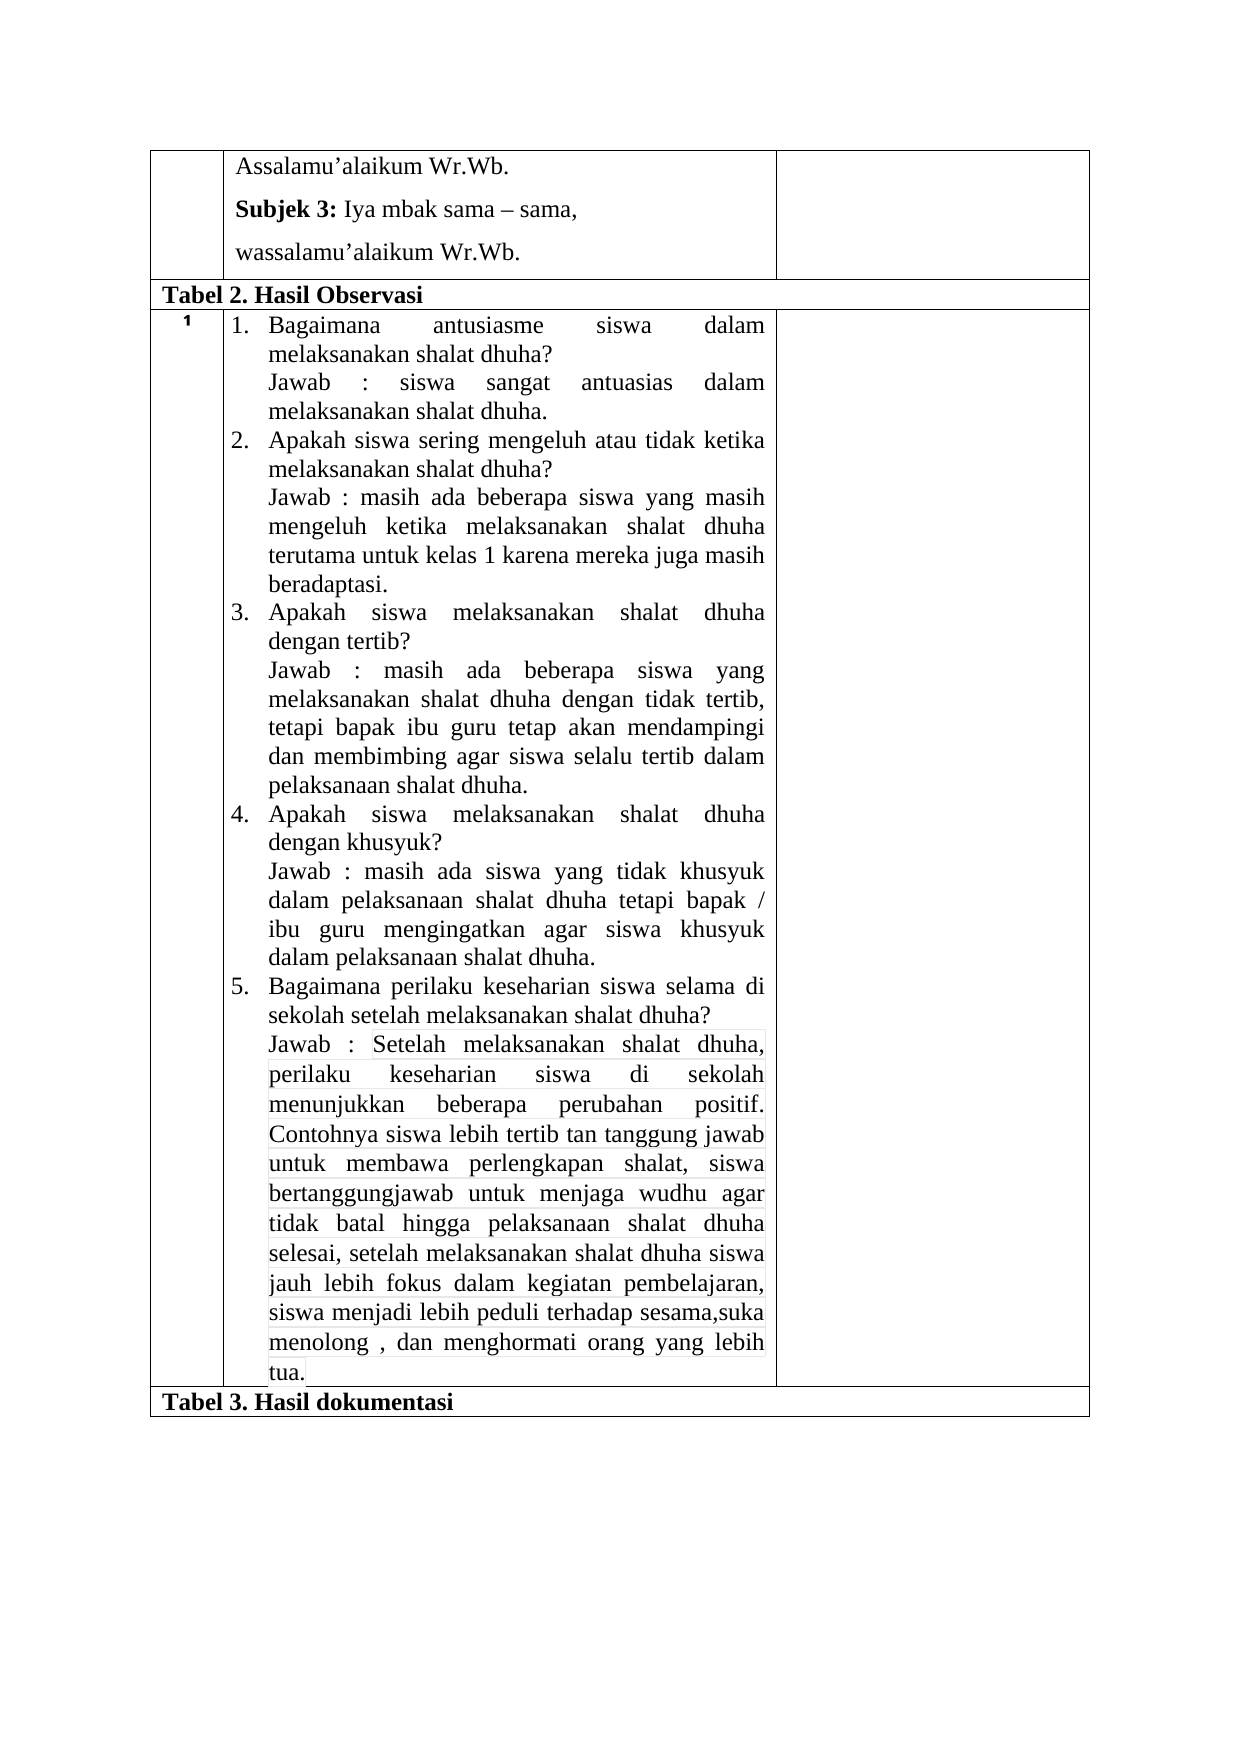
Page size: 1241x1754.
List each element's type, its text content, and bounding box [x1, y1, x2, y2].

table_cell Bagaimana antusiasme siswa dalam melaksanakan shalat dhuha? Jawab : siswa sangat antuasias dalam melaksanakan shalat dhuha. Apakah siswa sering mengeluh atau tidak ketika melaksanakan shalat dhuha? Jawab : masih ada beberapa siswa yang masih mengeluh ketika melaksanakan shalat dhuha terutama untuk kelas 1 karena mereka juga masih beradaptasi. Apakah siswa melaksanakan shalat dhuha dengan tertib? Jawab : masih ada beberapa siswa yang melaksanakan shalat dhuha dengan tidak tertib, tetapi bapak ibu guru tetap akan mendampingi dan membimbing agar siswa selalu tertib dalam pelaksanaan shalat dhuha. Apakah siswa melaksanakan shalat dhuha dengan khusyuk? Jawab : masih ada siswa yang tidak khusyuk dalam pelaksanaan shalat dhuha tetapi bapak / ibu guru mengingatkan agar siswa khusyuk dalam pelaksanaan shalat dhuha. Bagaimana perilaku keseharian siswa selama di sekolah setelah melaksanakan shalat dhuha? Jawab : Setelah melaksanakan shalat dhuha, perilaku keseharian siswa di sekolah menunjukkan beberapa perubahan positif. Contohnya siswa lebih tertib tan tanggung jawab untuk membawa perlengkapan shalat, siswa bertanggungjawab untuk menjaga wudhu agar tidak batal hingga pelaksanaan shalat dhuha selesai, setelah melaksanakan shalat dhuha siswa jauh lebih fokus dalam kegiatan pembelajaran, siswa menjadi lebih peduli terhadap sesama,suka menolong , dan menghormati orang yang lebih tua. [224, 310, 776, 1386]
table_cell 2. [151, 151, 223, 279]
table_cell Tabel 3. Hasil dokumentasi [151, 1387, 1089, 1416]
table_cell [777, 151, 1089, 279]
table_cell Tabel 2. Hasil Observasi [151, 280, 1089, 309]
table_cell [777, 310, 1089, 1386]
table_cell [224, 151, 776, 279]
table_cell ¹ [151, 310, 223, 1386]
